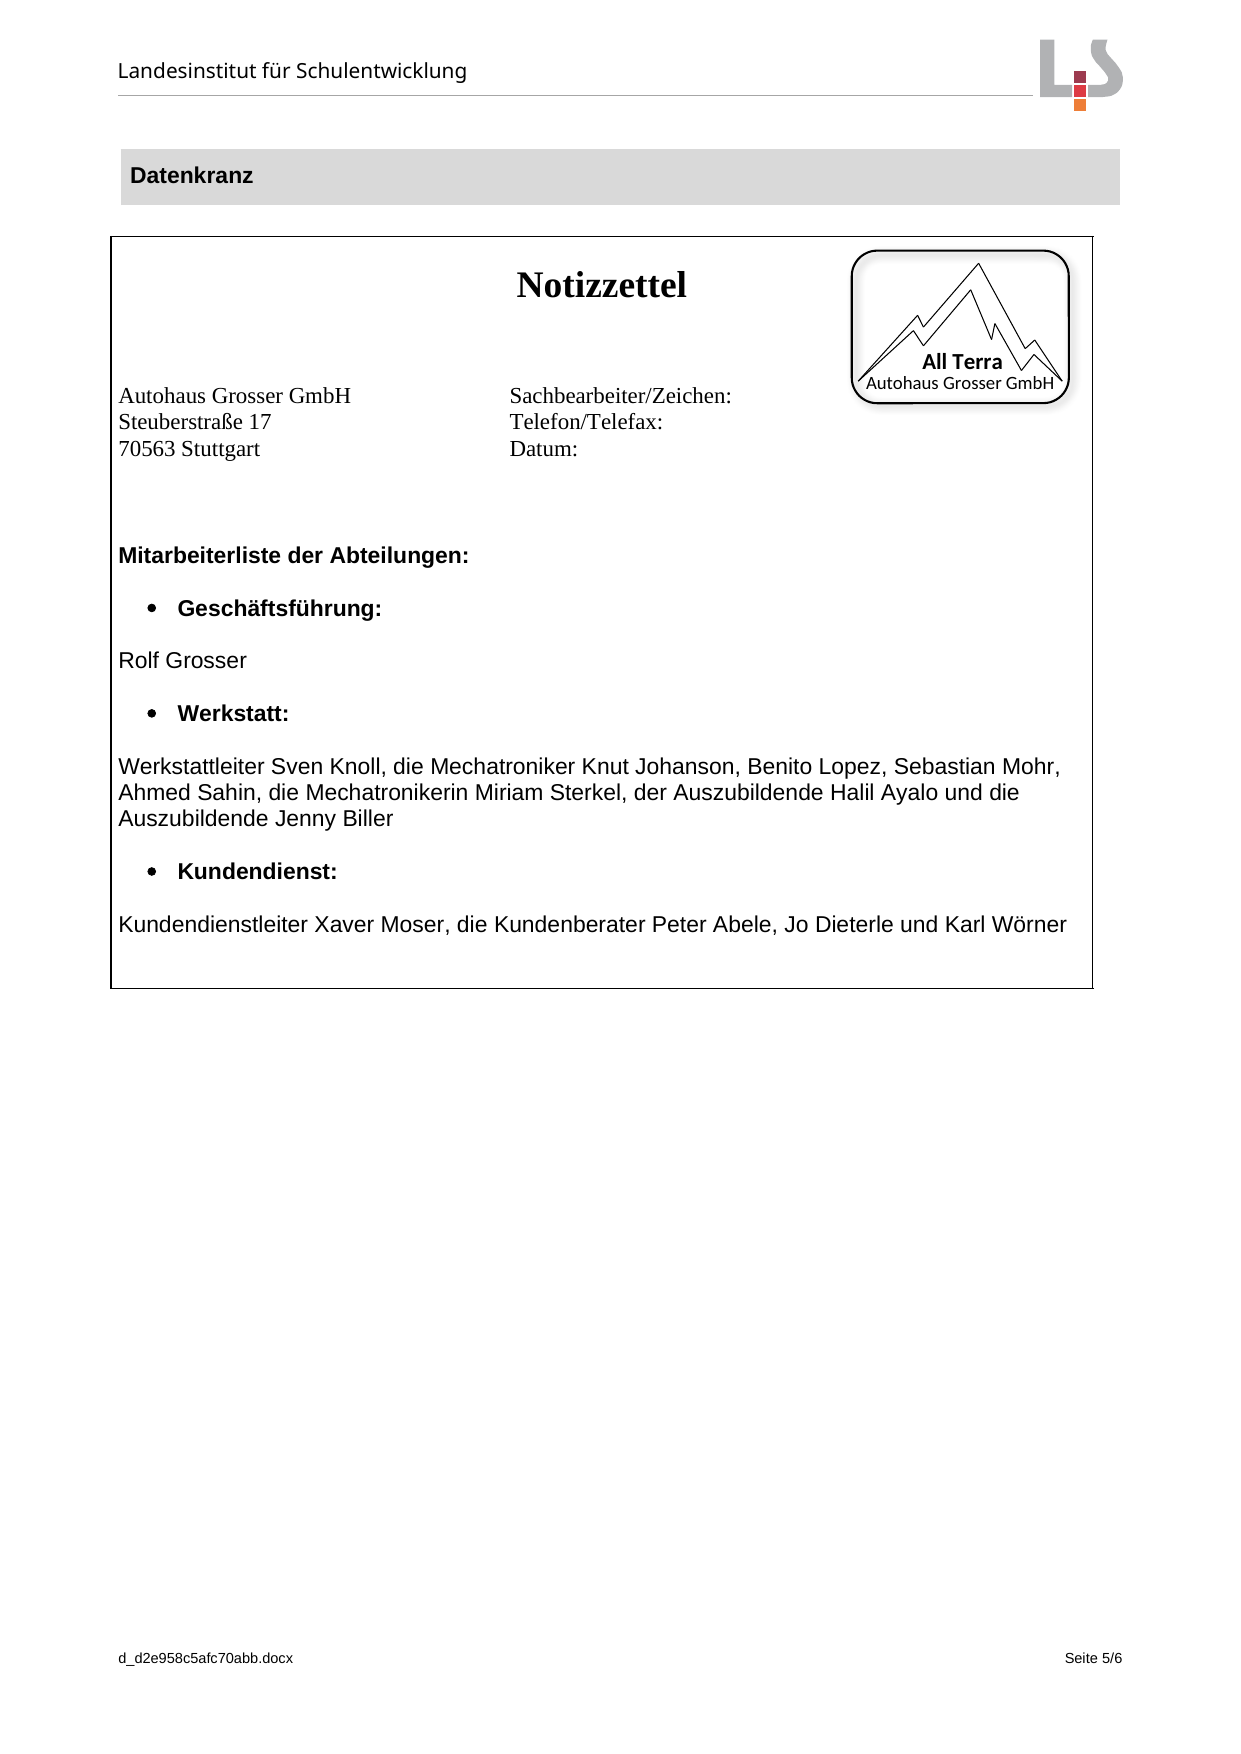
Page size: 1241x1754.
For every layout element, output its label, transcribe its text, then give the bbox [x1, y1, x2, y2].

table_cell Autohaus Grosser GmbH Steuberstraße 17 70563 Stuttgart [112, 382, 502, 514]
table_cell [753, 382, 1092, 514]
table_cell Sachbearbeiter/Zeichen: Telefon/Telefax: Datum: [502, 382, 753, 514]
text Datenkranz [122, 150, 1119, 204]
table_cell Mitarbeiterliste der Abteilungen: Geschäftsführung: Rolf Grosser Werkstatt: Werkstattleiter Sven Knoll, die Mechatroniker Knut Johanson, Benito Lopez, Sebastian Mohr, Ahmed Sahin, die Mechatronikerin Miriam Sterkel, der Auszubildende Halil Ayalo und die Auszubildende Jenny Biller Kundendienst: Kundendienstleiter Xaver Moser, die Kundenberater Peter Abele, Jo Dieterle und Karl Wörner [112, 514, 1092, 987]
table_header Notizzettel [112, 237, 1092, 382]
